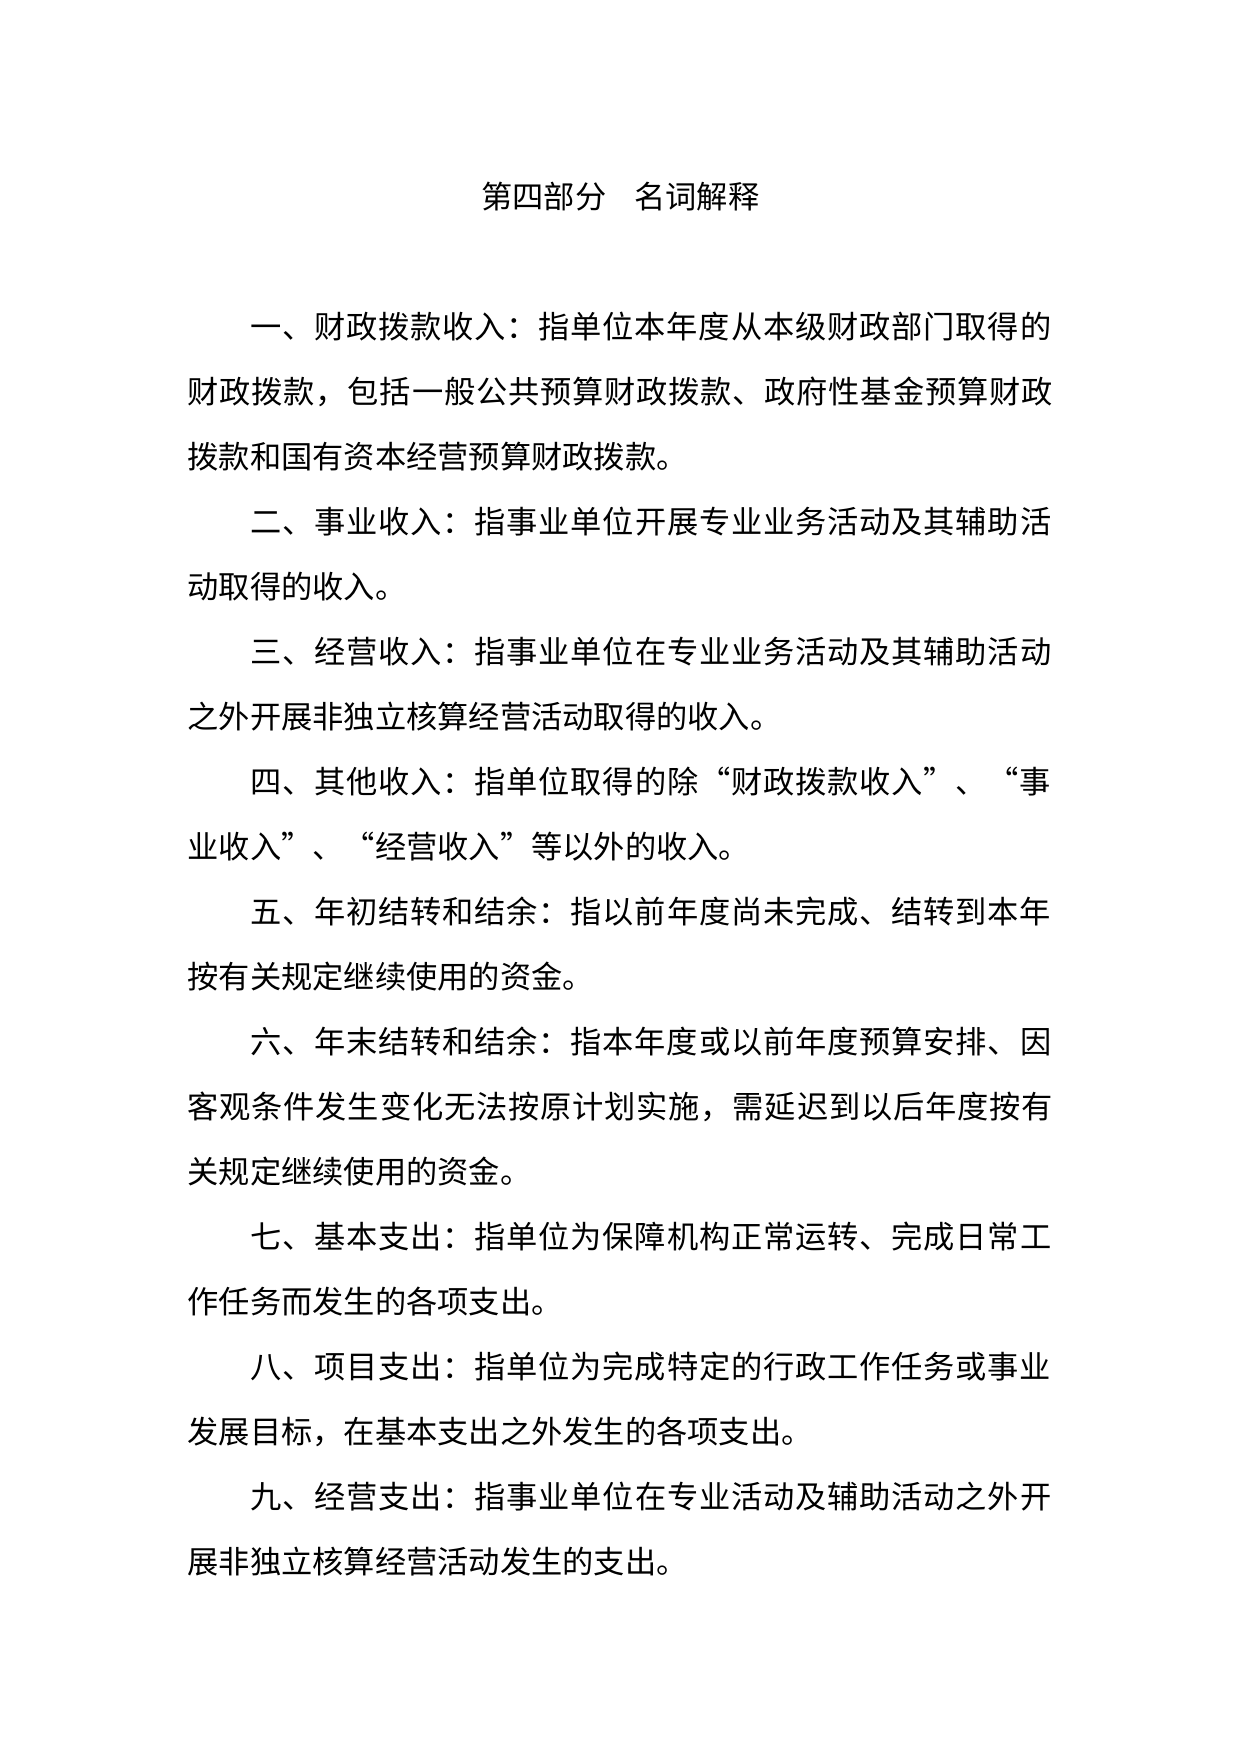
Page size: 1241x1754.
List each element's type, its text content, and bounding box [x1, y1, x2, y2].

text 六、年末结转和结余：指本年度或以前年度预算安排、因客观条件发生变化无法按原计划实施，需延迟到以后年度按有关规定继续使用的资金。 [187, 1007, 1053, 1202]
text 八、项目支出：指单位为完成特定的行政工作任务或事业发展目标，在基本支出之外发生的各项支出。 [187, 1332, 1053, 1462]
text 九、经营支出：指事业单位在专业活动及辅助活动之外开展非独立核算经营活动发生的支出。 [187, 1462, 1053, 1592]
text 三、经营收入：指事业单位在专业业务活动及其辅助活动之外开展非独立核算经营活动取得的收入。 [187, 617, 1053, 747]
text 第四部分 名词解释 [187, 162, 1053, 227]
text 二、事业收入：指事业单位开展专业业务活动及其辅助活动取得的收入。 [187, 487, 1053, 617]
text 一、财政拨款收入：指单位本年度从本级财政部门取得的财政拨款，包括一般公共预算财政拨款、政府性基金预算财政拨款和国有资本经营预算财政拨款。 [187, 292, 1053, 487]
text 七、基本支出：指单位为保障机构正常运转、完成日常工作任务而发生的各项支出。 [187, 1202, 1053, 1332]
text 四、其他收入：指单位取得的除“财政拨款收入”、“事业收入”、“经营收入”等以外的收入。 [187, 747, 1053, 877]
text 五、年初结转和结余：指以前年度尚未完成、结转到本年按有关规定继续使用的资金。 [187, 877, 1053, 1007]
